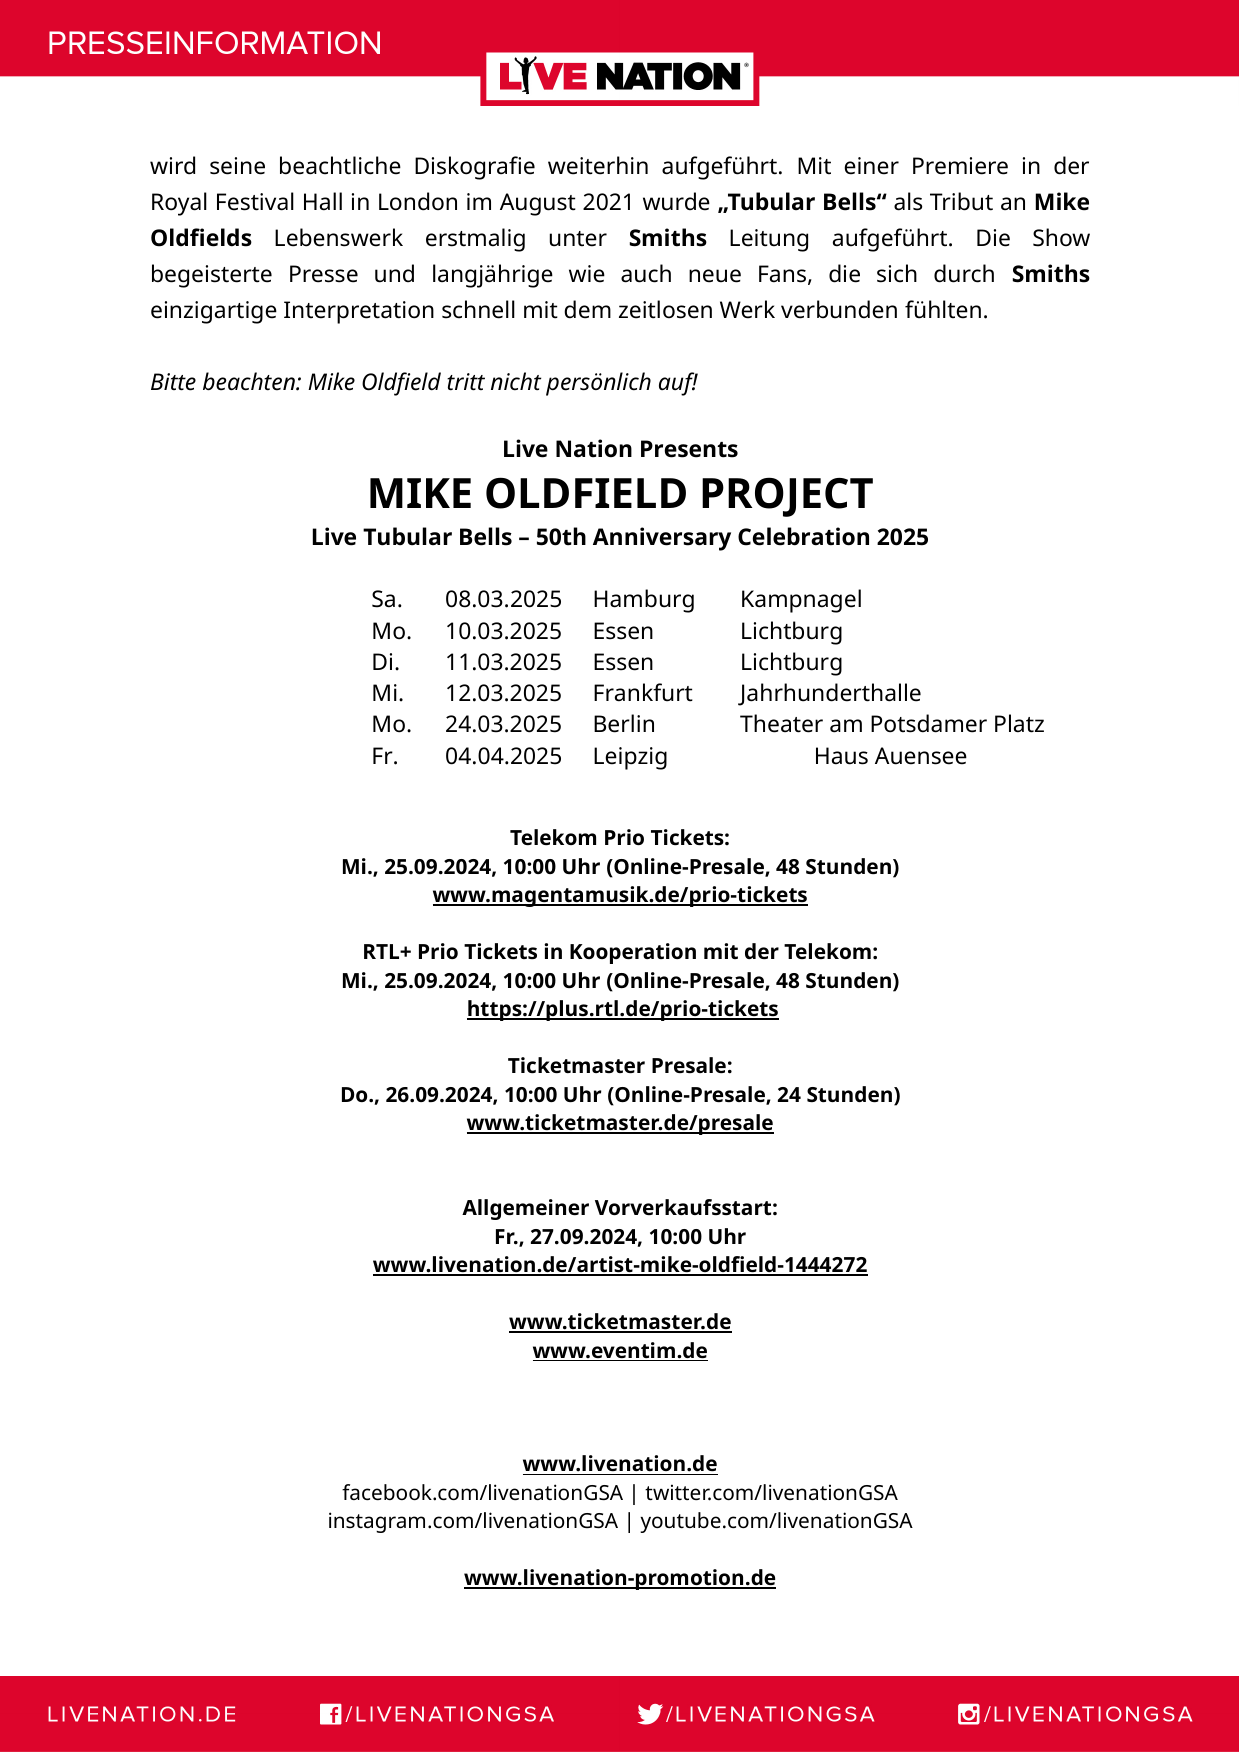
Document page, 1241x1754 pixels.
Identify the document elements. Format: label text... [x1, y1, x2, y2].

text instagram.com/livenationGSA | youtube.com/livenationGSA [150, 1506, 1090, 1535]
subtitle Telekom Prio Tickets: [150, 823, 1090, 852]
subtitle RTL+ Prio Tickets in Kooperation mit der Telekom: [150, 937, 1090, 966]
text Mi., 25.09.2024, 10:00 Uhr (Online-Presale, 48 Stunden) www.magentamusik.de/prio-tickets [150, 852, 1090, 909]
subtitle Allgemeiner Vorverkaufsstart: [150, 1193, 1090, 1222]
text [150, 150, 1090, 325]
picture [0, 1676, 1239, 1752]
text Live Nation Presents [150, 433, 1090, 464]
text Di. 11.03.2025 Essen Lichtburg Mi. 12.03.2025 Frankfurt Jahrhunderthalle [297, 646, 1090, 708]
text www.livenation.de facebook.com/livenationGSA | twitter.com/livenationGSA [150, 1449, 1090, 1506]
text www.ticketmaster.de www.eventim.de [150, 1307, 1090, 1364]
picture [0, 0, 1239, 106]
text Mo. 10.03.2025 Essen Lichtburg [297, 614, 1090, 646]
text Ticketmaster Presale: [150, 1051, 1090, 1080]
text Bitte beachten: Mike Oldfield tritt nicht persönlich auf! [150, 366, 1090, 397]
text Sa. 08.03.2025 Hamburg Kampnagel [297, 583, 1090, 614]
text Fr., 27.09.2024, 10:00 Uhr [150, 1222, 1090, 1250]
text www.livenation.de/artist-mike-oldfield-1444272 [150, 1250, 1090, 1279]
text Do., 26.09.2024, 10:00 Uhr (Online-Presale, 24 Stunden) [150, 1080, 1090, 1108]
text Mi., 25.09.2024, 10:00 Uhr (Online-Presale, 48 Stunden) https://plus.rtl.de/prio-tickets [150, 966, 1090, 1023]
text Fr. 04.04.2025 Leipzig Haus Auensee [297, 739, 1090, 771]
text MIKE OLDFIELD PROJECT [150, 464, 1090, 521]
text Mo. 24.03.2025 Berlin Theater am Potsdamer Platz [297, 708, 1090, 739]
text www.livenation-promotion.de [150, 1563, 1090, 1592]
subtitle www.ticketmaster.de/presale [150, 1108, 1090, 1137]
text Live Tubular Bells – 50th Anniversary Celebration 2025 [150, 521, 1090, 552]
